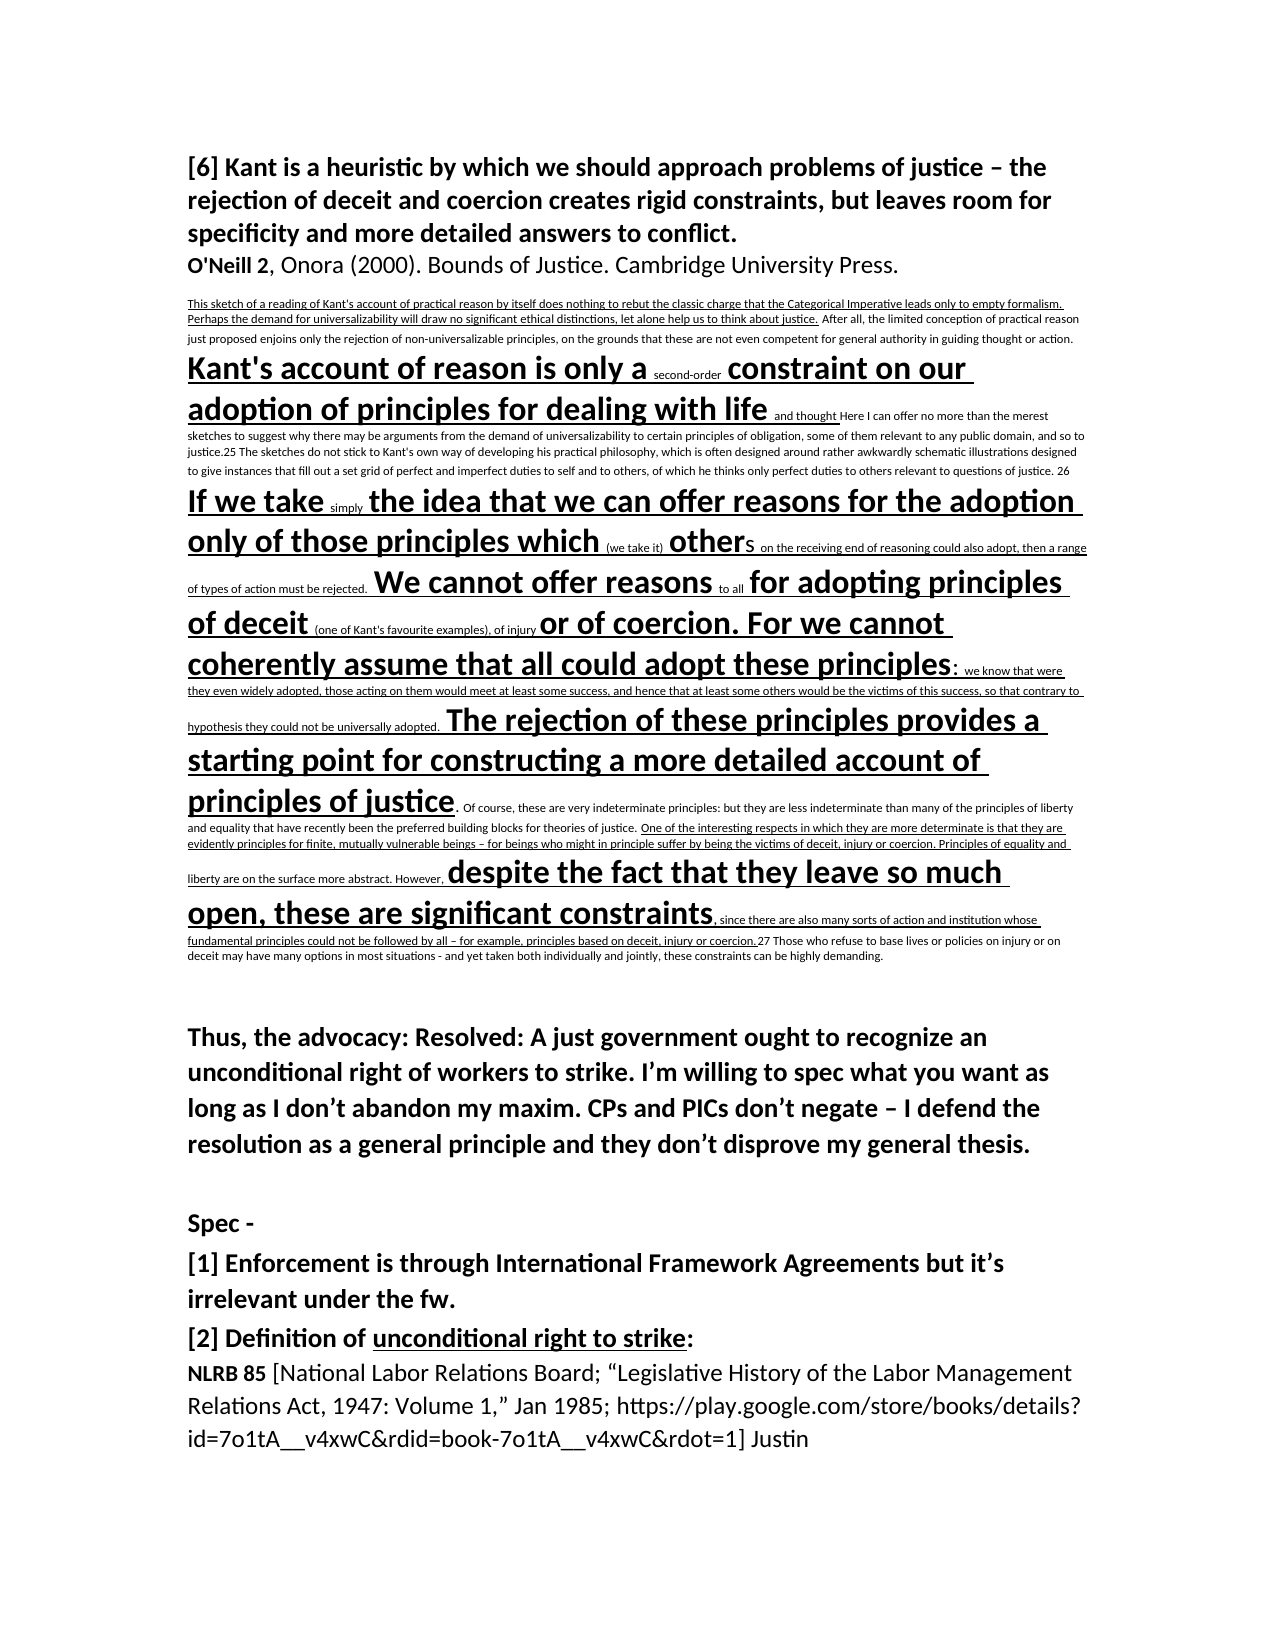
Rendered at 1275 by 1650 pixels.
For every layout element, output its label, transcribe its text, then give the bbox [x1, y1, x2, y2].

subtitle Thus, the advocacy: Resolved: A just government ought to recognize an unconditional right of workers to strike. I’m willing to spec what you want as long as I don’t abandon my maxim. CPs and PICs don’t negate – I defend the resolution as a general principle and they don’t disprove my general thesis. [187, 1020, 1087, 1160]
subtitle [2] Definition of unconditional right to strike: [187, 1322, 1087, 1354]
text This sketch of a reading of Kant's account of practical reason by itself does nothing to rebut the classic charge that the Categorical Imperative leads only to empty formalism. Perhaps the demand for universalizability will draw no significant ethical distinctions, let alone help us to think about justice. After all, the limited conception of practical reason just proposed enjoins only the rejection of non-universalizable principles, on the grounds that these are not even competent for general authority in guiding thought or action. Kant's account of reason is only a second-order constraint on our adoption of principles for dealing with life and thought Here I can offer no more than the merest sketches to suggest why there may be arguments from the demand of universalizability to certain principles of obligation, some of them relevant to any public domain, and so to justice.25 The sketches do not stick to Kant's own way of developing his practical philosophy, which is often designed around rather awkwardly schematic illustrations designed to give instances that fill out a set grid of perfect and imperfect duties to self and to others, of which he thinks only perfect duties to others relevant to questions of justice. 26 If we take simply the idea that we can offer reasons for the adoption only of those principles which (we take it) others on the receiving end of reasoning could also adopt, then a range of types of action must be rejected. We cannot offer reasons to all for adopting principles of deceit (one of Kant's favourite examples), of injury or of coercion. For we cannot coherently assume that all could adopt these principles: we know that were they even widely adopted, those acting on them would meet at least some success, and hence that at least some others would be the victims of this success, so that contrary to hypothesis they could not be universally adopted. The rejection of these principles provides a starting point for constructing a more detailed account of principles of justice. Of course, these are very indeterminate principles: but they are less indeterminate than many of the principles of liberty and equality that have recently been the preferred building blocks for theories of justice. One of the interesting respects in which they are more determinate is that they are evidently principles for finite, mutually vulnerable beings – for beings who might in principle suffer by being the victims of deceit, injury or coercion. Principles of equality and liberty are on the surface more abstract. However, despite the fact that they leave so much open, these are significant constraints, since there are also many sorts of action and institution whose fundamental principles could not be followed by all – for example, principles based on deceit, injury or coercion.27 Those who refuse to base lives or policies on injury or on deceit may have many options in most situations - and yet taken both individually and jointly, these constraints can be highly demanding. [187, 296, 1087, 554]
subtitle [6] Kant is a heuristic by which we should approach problems of justice – the rejection of deceit and coercion creates rigid constraints, but leaves room for specificity and more detailed answers to conflict. [187, 150, 1087, 249]
text NLRB 85 [National Labor Relations Board; “Legislative History of the Labor Management Relations Act, 1947: Volume 1,” Jan 1985; https://play.google.com/store/books/details?id=7o1tA__v4xwC&rdid=book-7o1tA__v4xwC&rdot=1] Justin [187, 1357, 1087, 1453]
subtitle [1] Enforcement is through International Framework Agreements but it’s irrelevant under the fw. [187, 1246, 1087, 1315]
text This sketch of a reading of Kant's account of practical reason by itself does nothing to rebut the classic charge that the Categorical Imperative leads only to empty formalism. Perhaps the demand for universalizability will draw no significant ethical distinctions, let alone help us to think about justice. After all, the limited conception of practical reason just proposed enjoins only the rejection of non-universalizable principles, on the grounds that these are not even competent for general authority in guiding thought or action. Kant's account of reason is only a second-order constraint on our adoption of principles for dealing with life and thought Here I can offer no more than the merest sketches to suggest why there may be arguments from the demand of universalizability to certain principles of obligation, some of them relevant to any public domain, and so to justice.25 The sketches do not stick to Kant's own way of developing his practical philosophy, which is often designed around rather awkwardly schematic illustrations designed to give instances that fill out a set grid of perfect and imperfect duties to self and to others, of which he thinks only perfect duties to others relevant to questions of justice. 26 If we take simply the idea that we can offer reasons for the adoption only of those principles which (we take it) others on the receiving end of reasoning could also adopt, then a range of types of action must be rejected. We cannot offer reasons to all for adopting principles of deceit (one of Kant's favourite examples), of injury or of coercion. For we cannot coherently assume that all could adopt these principles: we know that were they even widely adopted, those acting on them would meet at least some success, and hence that at least some others would be the victims of this success, so that contrary to hypothesis they could not be universally adopted. The rejection of these principles provides a starting point for constructing a more detailed account of principles of justice. Of course, these are very indeterminate principles: but they are less indeterminate than many of the principles of liberty and equality that have recently been the preferred building blocks for theories of justice. One of the interesting respects in which they are more determinate is that they are evidently principles for finite, mutually vulnerable beings – for beings who might in principle suffer by being the victims of deceit, injury or coercion. Principles of equality and liberty are on the surface more abstract. However, despite the fact that they leave so much open, these are significant constraints, since there are also many sorts of action and institution whose fundamental principles could not be followed by all – for example, principles based on deceit, injury or coercion.27 Those who refuse to base lives or policies on injury or on deceit may have many options in most situations - and yet taken both individually and jointly, these constraints can be highly demanding. [187, 555, 1087, 963]
text O'Neill 2, Onora (2000). Bounds of Justice. Cambridge University Press. [187, 249, 1087, 279]
subtitle Spec - [187, 1206, 1087, 1239]
